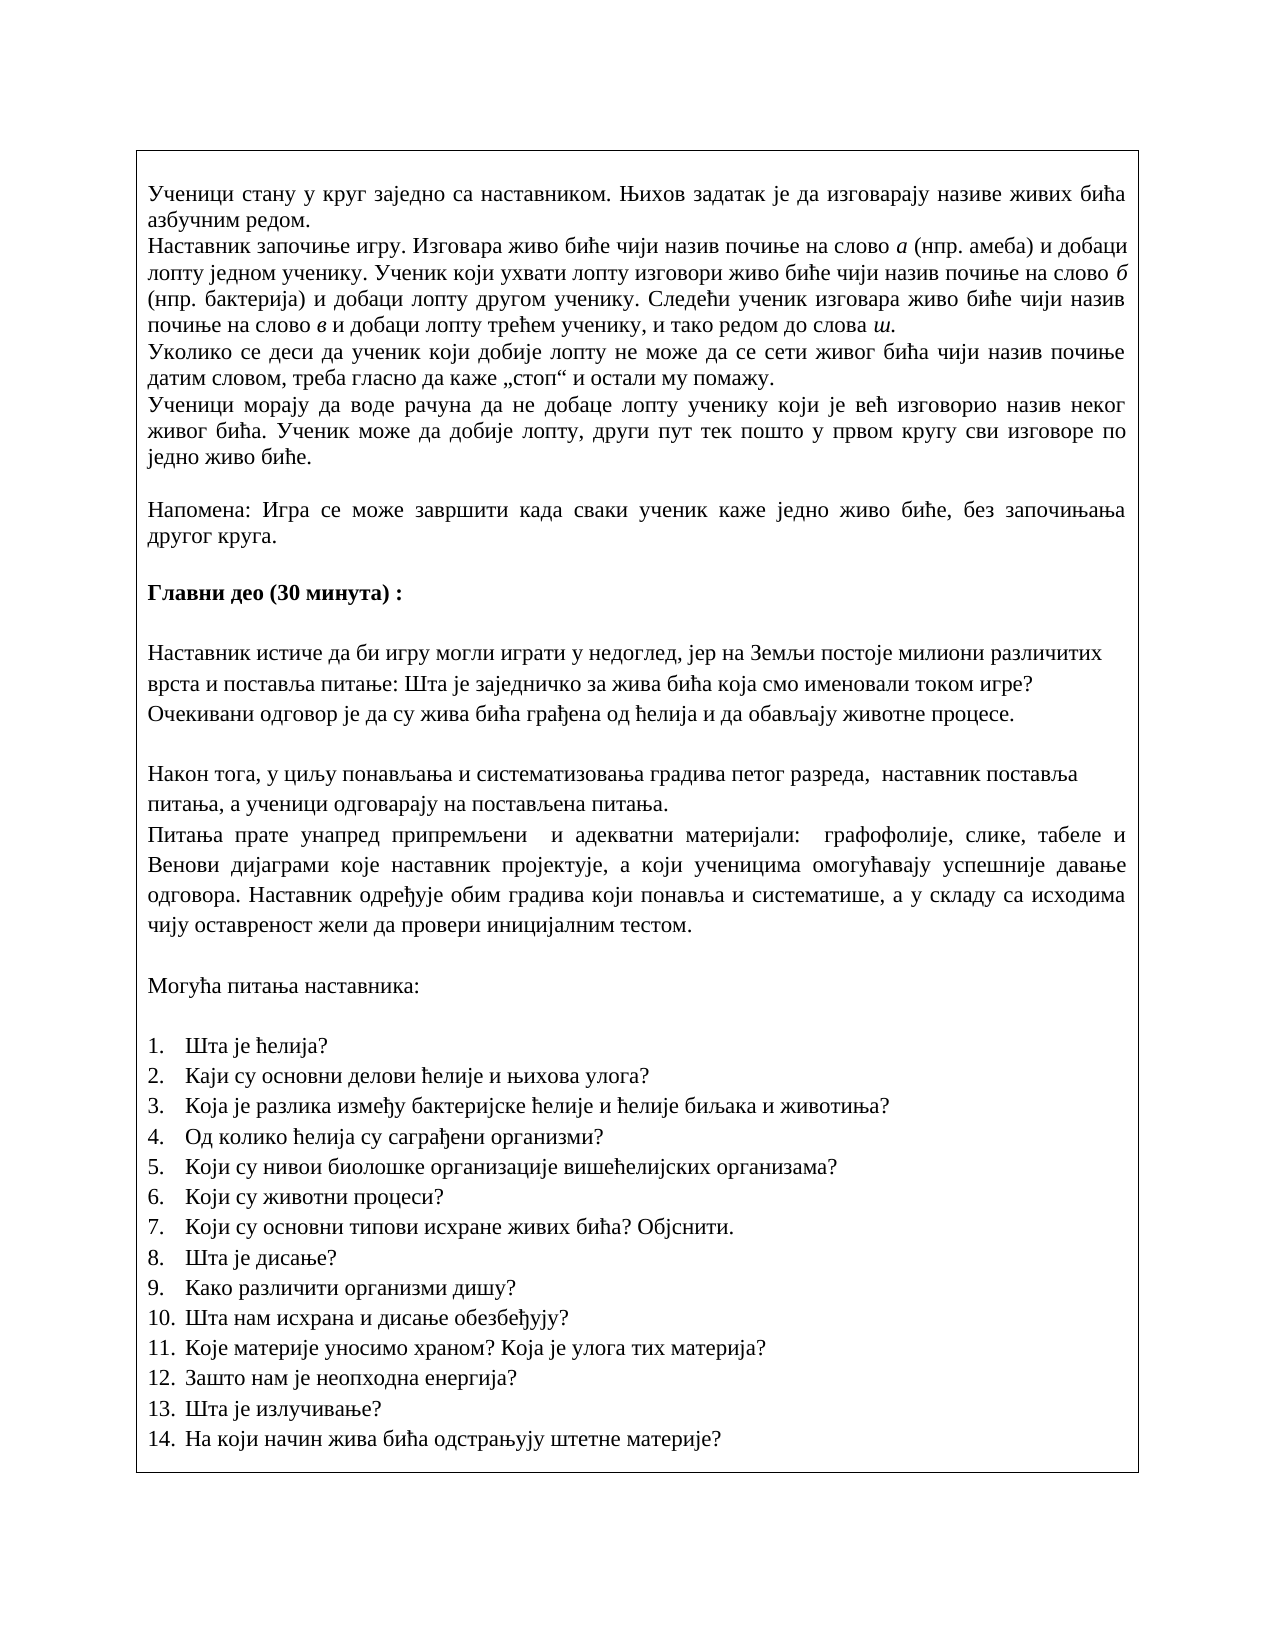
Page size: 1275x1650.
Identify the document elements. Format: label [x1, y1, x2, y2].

table_cell [137, 151, 1138, 1472]
